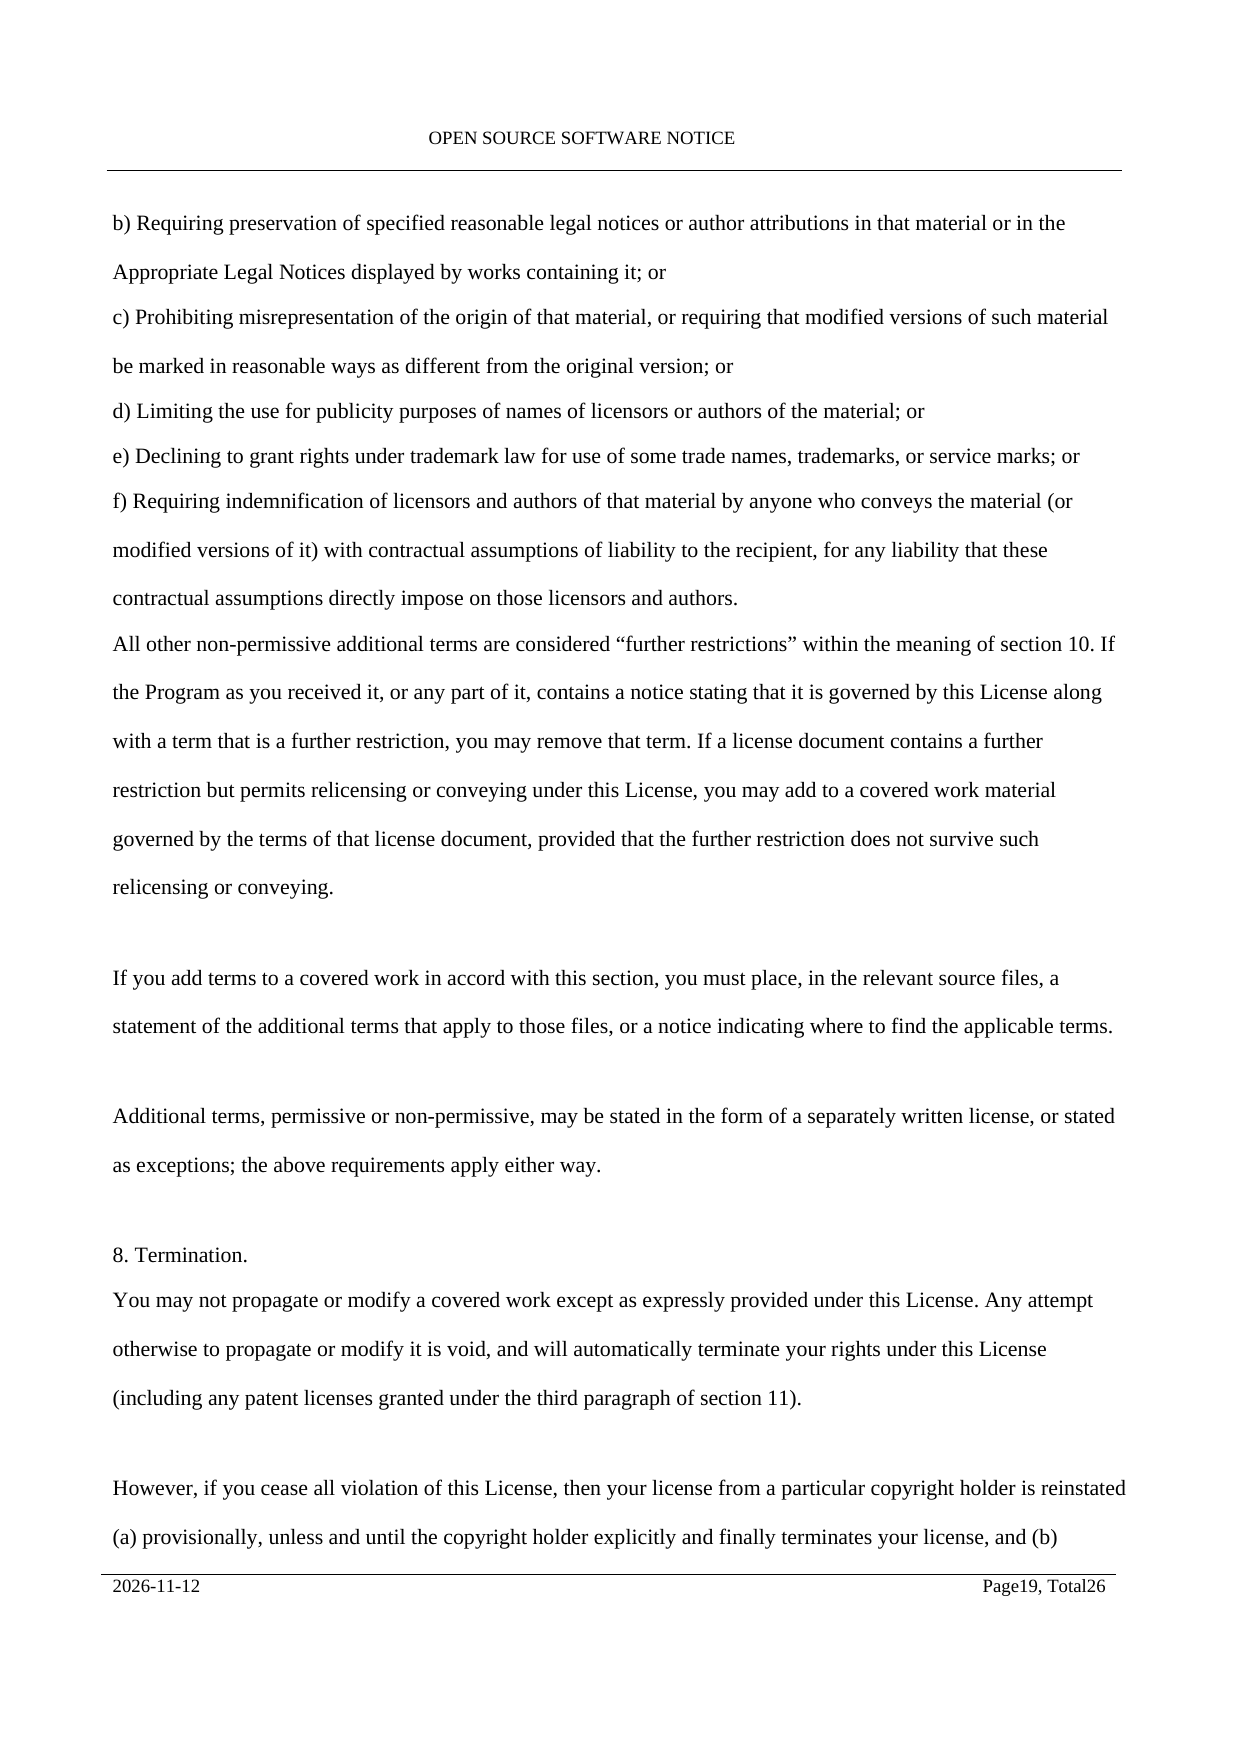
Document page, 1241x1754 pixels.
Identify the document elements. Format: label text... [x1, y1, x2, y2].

text b) Requiring preservation of specified reasonable legal notices or author attributions in that material or in the Appropriate Legal Notices displayed by works containing it; or [112, 206, 1128, 288]
text d) Limiting the use for publicity purposes of names of licensors or authors of the material; or [112, 394, 1128, 427]
text If you add terms to a covered work in accord with this section, you must place, in the relevant source files, a statement of the additional terms that apply to those files, or a notice indicating where to find the applicable terms. [112, 961, 1128, 1042]
text Additional terms, permissive or non-permissive, may be stated in the form of a separately written license, or stated as exceptions; the above requirements apply either way. [112, 1100, 1128, 1181]
text You may not propagate or modify a covered work except as expressly provided under this License. Any attempt otherwise to propagate or modify it is void, and will automatically terminate your rights under this License (including any patent licenses granted under the third paragraph of section 11). [112, 1284, 1128, 1414]
text All other non-permissive additional terms are considered “further restrictions” within the meaning of section 10. If the Program as you received it, or any part of it, contains a notice stating that it is governed by this License along with a term that is a further restriction, you may remove that term. If a license document contains a further restriction but permits relicensing or conveying under this License, you may add to a covered work material governed by the terms of that license document, provided that the further restriction does not survive such relicensing or conveying. [112, 627, 1128, 903]
text f) Requiring indemnification of licensors and authors of that material by anyone who conveys the material (or modified versions of it) with contractual assumptions of liability to the recipient, for any liability that these contractual assumptions directly impose on those licensors and authors. [112, 484, 1128, 614]
text 8. Termination. [112, 1239, 1128, 1271]
text c) Prohibiting misrepresentation of the origin of that material, or requiring that modified versions of such material be marked in reasonable ways as different from the original version; or [112, 300, 1128, 381]
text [112, 1472, 1128, 1553]
text e) Declining to grant rights under trademark law for use of some trade names, trademarks, or service marks; or [112, 439, 1128, 472]
